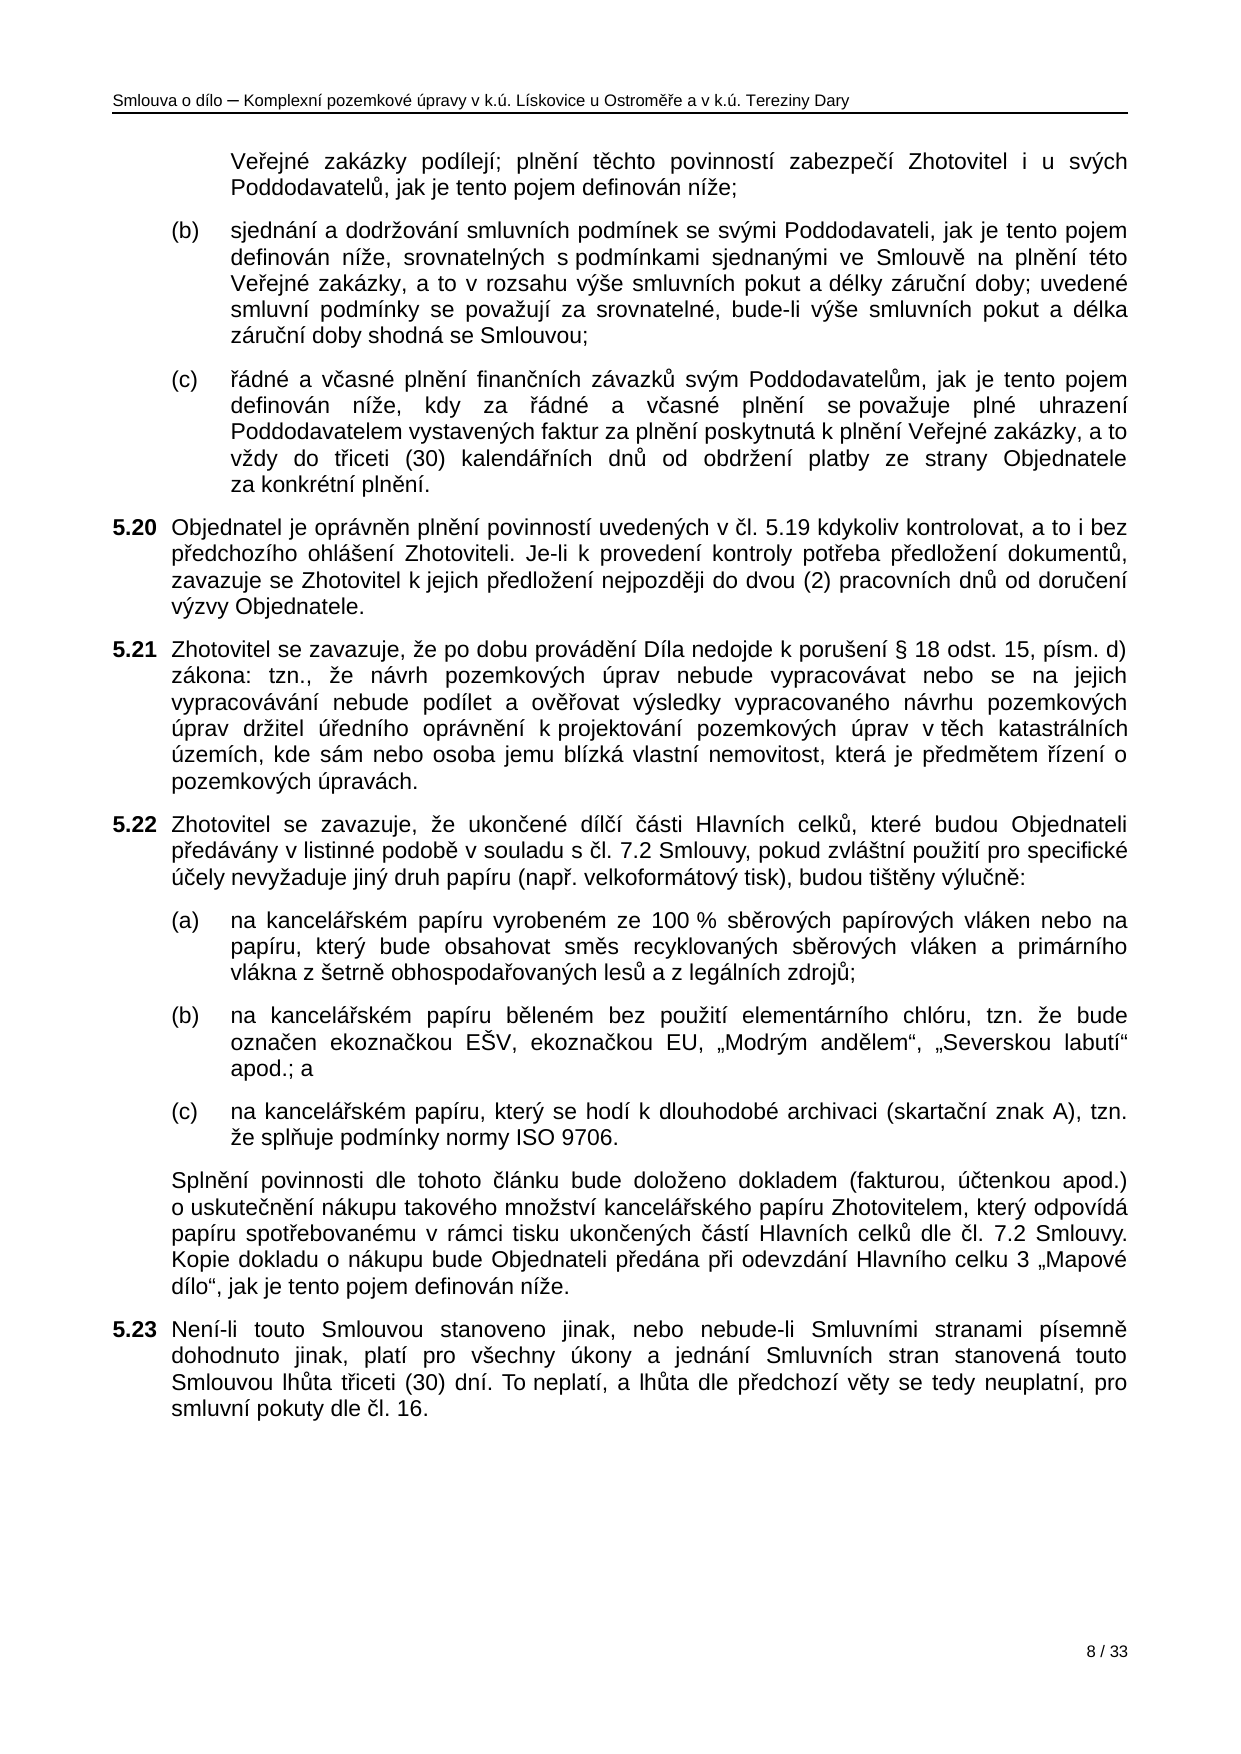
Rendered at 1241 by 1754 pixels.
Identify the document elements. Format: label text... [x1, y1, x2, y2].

list řádné a včasné plnění finančních závazků svým Poddodavatelům, jak je tento pojem definován níže, kdy za řádné a včasné plnění se považuje plné uhrazení Poddodavatelem vystavených faktur za plnění poskytnutá k plnění Veřejné zakázky, a to vždy do třiceti (30) kalendářních dnů od obdržení platby ze strany Objednatele za konkrétní plnění. [171, 366, 1128, 497]
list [171, 148, 1128, 200]
text Není-li touto Smlouvou stanoveno jinak, nebo nebude-li Smluvními stranami písemně dohodnuto jinak, platí pro všechny úkony a jednání Smluvních stran stanovená touto Smlouvou lhůta třiceti (30) dní. To neplatí, a lhůta dle předchozí věty se tedy neuplatní, pro smluvní pokuty dle čl. 16. [112, 1316, 1128, 1421]
list na kancelářském papíru běleném bez použití elementárního chlóru, tzn. že bude označen ekoznačkou EŠV, ekoznačkou EU, „Modrým andělem“, „Severskou labutí“ apod.; a [171, 1002, 1128, 1081]
list Splnění povinnosti dle tohoto článku bude doloženo dokladem (fakturou, účtenkou apod.) o uskutečnění nákupu takového množství kancelářského papíru Zhotovitelem, který odpovídá papíru spotřebovanému v rámci tisku ukončených částí Hlavních celků dle čl. 7.2 Smlouvy. Kopie dokladu o nákupu bude Objednateli předána při odevzdání Hlavního celku 3 „Mapové dílo“, jak je tento pojem definován níže. [171, 1167, 1128, 1299]
list na kancelářském papíru, který se hodí k dlouhodobé archivaci (skartační znak A), tzn. že splňuje podmínky normy ISO 9706. [171, 1098, 1128, 1151]
text Objednatel je oprávněn plnění povinností uvedených v čl. 5.19 kdykoliv kontrolovat, a to i bez předchozího ohlášení Zhotoviteli. Je-li k provedení kontroly potřeba předložení dokumentů, zavazuje se Zhotovitel k jejich předložení nejpozději do dvou (2) pracovních dnů od doručení výzvy Objednatele. [112, 514, 1128, 619]
text Zhotovitel se zavazuje, že ukončené dílčí části Hlavních celků, které budou Objednateli předávány v listinné podobě v souladu s čl. 7.2 Smlouvy, pokud zvláštní použití pro specifické účely nevyžaduje jiný druh papíru (např. velkoformátový tisk), budou tištěny výlučně: [112, 811, 1128, 890]
list na kancelářském papíru vyrobeném ze 100 % sběrových papírových vláken nebo na papíru, který bude obsahovat směs recyklovaných sběrových vláken a primárního vlákna z šetrně obhospodařovaných lesů a z legálních zdrojů; [171, 907, 1128, 986]
text Zhotovitel se zavazuje, že po dobu provádění Díla nedojde k porušení § 18 odst. 15, písm. d) zákona: tzn., že návrh pozemkových úprav nebude vypracovávat nebo se na jejich vypracovávání nebude podílet a ověřovat výsledky vypracovaného návrhu pozemkových úprav držitel úředního oprávnění k projektování pozemkových úprav v těch katastrálních územích, kde sám nebo osoba jemu blízká vlastní nemovitost, která je předmětem řízení o pozemkových úpravách. [112, 636, 1128, 794]
list sjednání a dodržování smluvních podmínek se svými Poddodavateli, jak je tento pojem definován níže, srovnatelných s podmínkami sjednanými ve Smlouvě na plnění této Veřejné zakázky, a to v rozsahu výše smluvních pokut a délky záruční doby; uvedené smluvní podmínky se považují za srovnatelné, bude-li výše smluvních pokut a délka záruční doby shodná se Smlouvou; [171, 217, 1128, 349]
